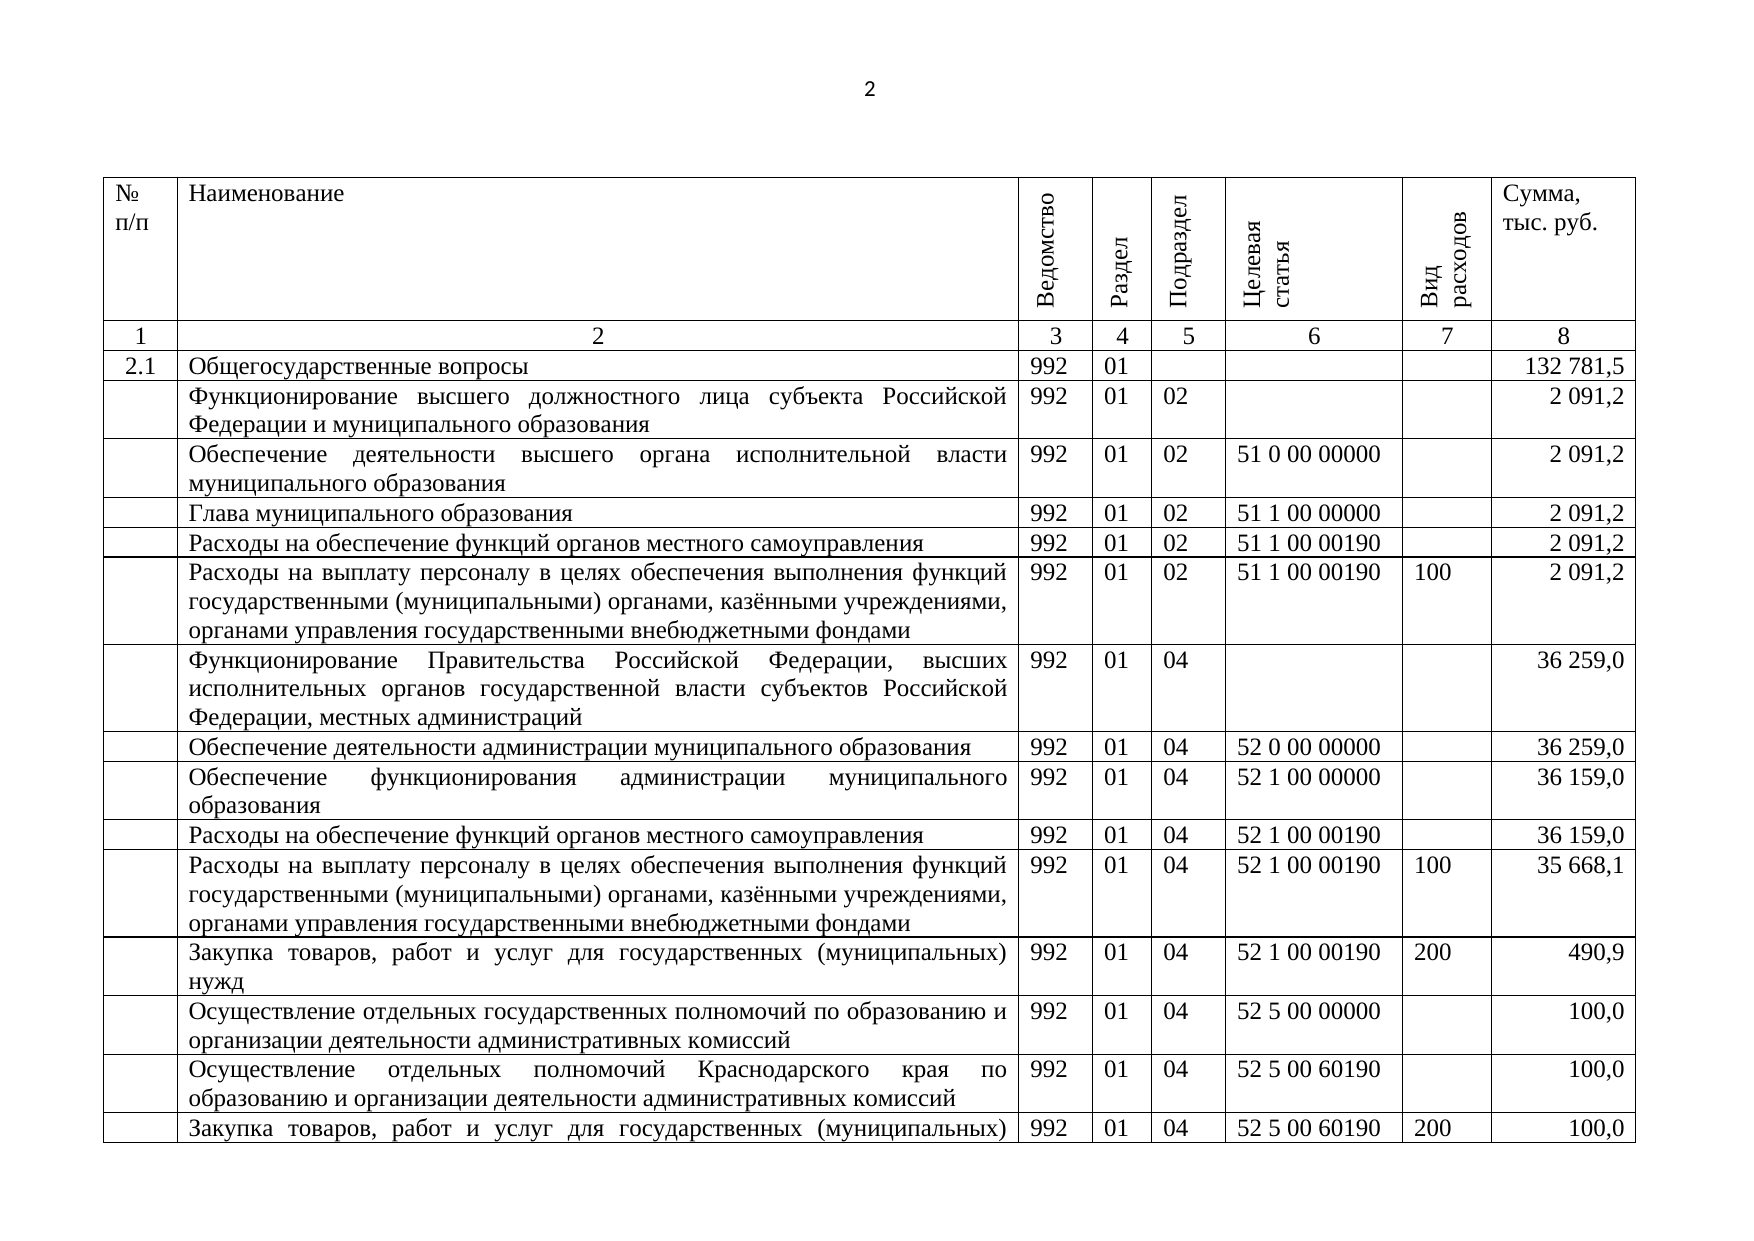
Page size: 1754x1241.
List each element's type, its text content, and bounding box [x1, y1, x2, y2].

table_cell 132 781,5 [1492, 351, 1635, 380]
table_cell 36 159,0 [1492, 820, 1635, 849]
table_cell [104, 820, 177, 849]
table_cell Осуществление отдельных полномочий Краснодарского края по образованию и организации деятельности административных комиссий [178, 1055, 1018, 1112]
table_cell [104, 938, 177, 995]
table_cell 100 [1403, 850, 1491, 936]
table_header Сумма, тыс. руб. [1492, 178, 1635, 320]
table_cell 01 [1093, 820, 1151, 849]
table_cell 04 [1152, 645, 1225, 731]
table_cell 4 [1093, 321, 1151, 350]
table_cell 01 [1093, 528, 1151, 556]
table_cell 04 [1152, 1055, 1225, 1112]
table_cell 2 091,2 [1492, 528, 1635, 556]
table_cell [1403, 439, 1491, 497]
table_cell 01 [1093, 1055, 1151, 1112]
table_cell Расходы на обеспечение функций органов местного самоуправления [178, 820, 1018, 849]
table_cell 02 [1152, 558, 1225, 644]
table_cell [1403, 1055, 1491, 1112]
table_cell 36 259,0 [1492, 645, 1635, 731]
table_cell 01 [1093, 351, 1151, 380]
table_cell 992 [1019, 1055, 1092, 1112]
table_cell [104, 439, 177, 497]
table_cell 51 0 00 00000 [1226, 439, 1402, 497]
table_cell 992 [1019, 645, 1092, 731]
table_cell [1403, 351, 1491, 380]
table_cell Осуществление отдельных государственных полномочий по образованию и организации деятельности административных комиссий [178, 996, 1018, 1053]
table_cell 01 [1093, 938, 1151, 995]
table_cell 52 1 00 00190 [1226, 820, 1402, 849]
table_cell [104, 1113, 177, 1142]
table_cell [1403, 381, 1491, 438]
table_cell [1403, 996, 1491, 1053]
table_header Вид расходов [1403, 178, 1491, 320]
table_cell 52 1 00 00000 [1226, 762, 1402, 819]
table_cell 36 259,0 [1492, 732, 1635, 761]
table_cell 992 [1019, 528, 1092, 556]
table_header Наименование [178, 178, 1018, 320]
table_cell 2 091,2 [1492, 498, 1635, 527]
table_cell 992 [1019, 439, 1092, 497]
table_cell 01 [1093, 732, 1151, 761]
table_cell [1226, 351, 1402, 380]
table_cell 100 [1403, 558, 1491, 644]
table_cell 01 [1093, 439, 1151, 497]
table_cell [104, 498, 177, 527]
table_cell 02 [1152, 528, 1225, 556]
table_cell [104, 762, 177, 819]
table_cell [1403, 528, 1491, 556]
table_cell [104, 381, 177, 438]
table_cell 2 091,2 [1492, 558, 1635, 644]
table_cell [1403, 762, 1491, 819]
table_cell 51 1 00 00190 [1226, 528, 1402, 556]
table_cell 6 [1226, 321, 1402, 350]
table_cell [104, 732, 177, 761]
table_cell 36 159,0 [1492, 762, 1635, 819]
table_cell 35 668,1 [1492, 850, 1635, 936]
table_cell [104, 996, 177, 1053]
table_cell 3 [1019, 321, 1092, 350]
table_cell [104, 558, 177, 644]
table_cell 100,0 [1492, 1055, 1635, 1112]
table_cell 2.1 [104, 351, 177, 380]
table_cell 02 [1152, 381, 1225, 438]
table_cell 200 [1403, 938, 1491, 995]
table_cell 04 [1152, 732, 1225, 761]
table_header Раздел [1093, 178, 1151, 320]
table_cell 2 [178, 321, 1018, 350]
table_cell 01 [1093, 558, 1151, 644]
table_cell Функционирование Правительства Российской Федерации, высших исполнительных органов государственной власти субъектов Российской Федерации, местных администраций [178, 645, 1018, 731]
table_cell 992 [1019, 938, 1092, 995]
table_cell 01 [1093, 498, 1151, 527]
table_cell 992 [1019, 498, 1092, 527]
table_cell 992 [1019, 381, 1092, 438]
table_cell 992 [1019, 820, 1092, 849]
table_cell 992 [1019, 996, 1092, 1053]
table_cell 100,0 [1492, 1113, 1635, 1142]
table_cell 100,0 [1492, 996, 1635, 1053]
table_cell 02 [1152, 439, 1225, 497]
table_cell 2 091,2 [1492, 381, 1635, 438]
table_cell 51 1 00 00190 [1226, 558, 1402, 644]
table_cell [104, 528, 177, 556]
table_cell Обеспечение деятельности высшего органа исполнительной власти муниципального образования [178, 439, 1018, 497]
table_cell 02 [1152, 498, 1225, 527]
table_cell Общегосударственные вопросы [178, 351, 1018, 380]
table_cell 52 5 00 00000 [1226, 996, 1402, 1053]
table_cell 01 [1093, 850, 1151, 936]
table_cell [1403, 498, 1491, 527]
table_cell 200 [1403, 1113, 1491, 1142]
table_cell 2 091,2 [1492, 439, 1635, 497]
table_cell 52 5 00 60190 [1226, 1113, 1402, 1142]
table_cell 04 [1152, 850, 1225, 936]
table_cell [1403, 820, 1491, 849]
table_header № п/п [104, 178, 177, 320]
table_header Целевая статья [1226, 178, 1402, 320]
table_cell Обеспечение функционирования администрации муниципального образования [178, 762, 1018, 819]
table_cell 992 [1019, 351, 1092, 380]
table_cell [1226, 381, 1402, 438]
table_cell 490,9 [1492, 938, 1635, 995]
table_cell 52 1 00 00190 [1226, 938, 1402, 995]
table_cell [104, 645, 177, 731]
table_cell 01 [1093, 996, 1151, 1053]
table_cell 01 [1093, 1113, 1151, 1142]
table_cell 992 [1019, 762, 1092, 819]
table_cell 992 [1019, 850, 1092, 936]
table_cell 1 [104, 321, 177, 350]
table_cell Закупка товаров, работ и услуг для государственных (муниципальных) нужд [178, 938, 1018, 995]
table_cell 04 [1152, 938, 1225, 995]
table_cell 5 [1152, 321, 1225, 350]
table_cell [1403, 645, 1491, 731]
table_cell 992 [1019, 732, 1092, 761]
table_cell Глава муниципального образования [178, 498, 1018, 527]
table_cell 01 [1093, 381, 1151, 438]
table_cell 01 [1093, 645, 1151, 731]
table_cell Обеспечение деятельности администрации муниципального образования [178, 732, 1018, 761]
table_cell 04 [1152, 996, 1225, 1053]
table_cell [1403, 732, 1491, 761]
table_cell 04 [1152, 762, 1225, 819]
table_cell 04 [1152, 1113, 1225, 1142]
table_cell Расходы на обеспечение функций органов местного самоуправления [178, 528, 1018, 556]
table_cell 992 [1019, 1113, 1092, 1142]
table_cell 7 [1403, 321, 1491, 350]
table_cell Расходы на выплату персоналу в целях обеспечения выполнения функций государственными (муниципальными) органами, казёнными учреждениями, органами управления государственными внебюджетными фондами [178, 558, 1018, 644]
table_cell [178, 1113, 1018, 1142]
table_cell [104, 1055, 177, 1112]
table_cell 52 0 00 00000 [1226, 732, 1402, 761]
table_cell [1152, 351, 1225, 380]
table_cell 992 [1019, 558, 1092, 644]
table_cell 01 [1093, 762, 1151, 819]
table_cell [1226, 645, 1402, 731]
table_cell 51 1 00 00000 [1226, 498, 1402, 527]
table_cell 04 [1152, 820, 1225, 849]
table_header Подраздел [1152, 178, 1225, 320]
table_cell Функционирование высшего должностного лица субъекта Российской Федерации и муниципального образования [178, 381, 1018, 438]
table_cell [104, 850, 177, 936]
table_cell Расходы на выплату персоналу в целях обеспечения выполнения функций государственными (муниципальными) органами, казёнными учреждениями, органами управления государственными внебюджетными фондами [178, 850, 1018, 936]
table_header Ведомство [1019, 178, 1092, 320]
table_cell 8 [1492, 321, 1635, 350]
table_cell 52 5 00 60190 [1226, 1055, 1402, 1112]
table_cell 52 1 00 00190 [1226, 850, 1402, 936]
